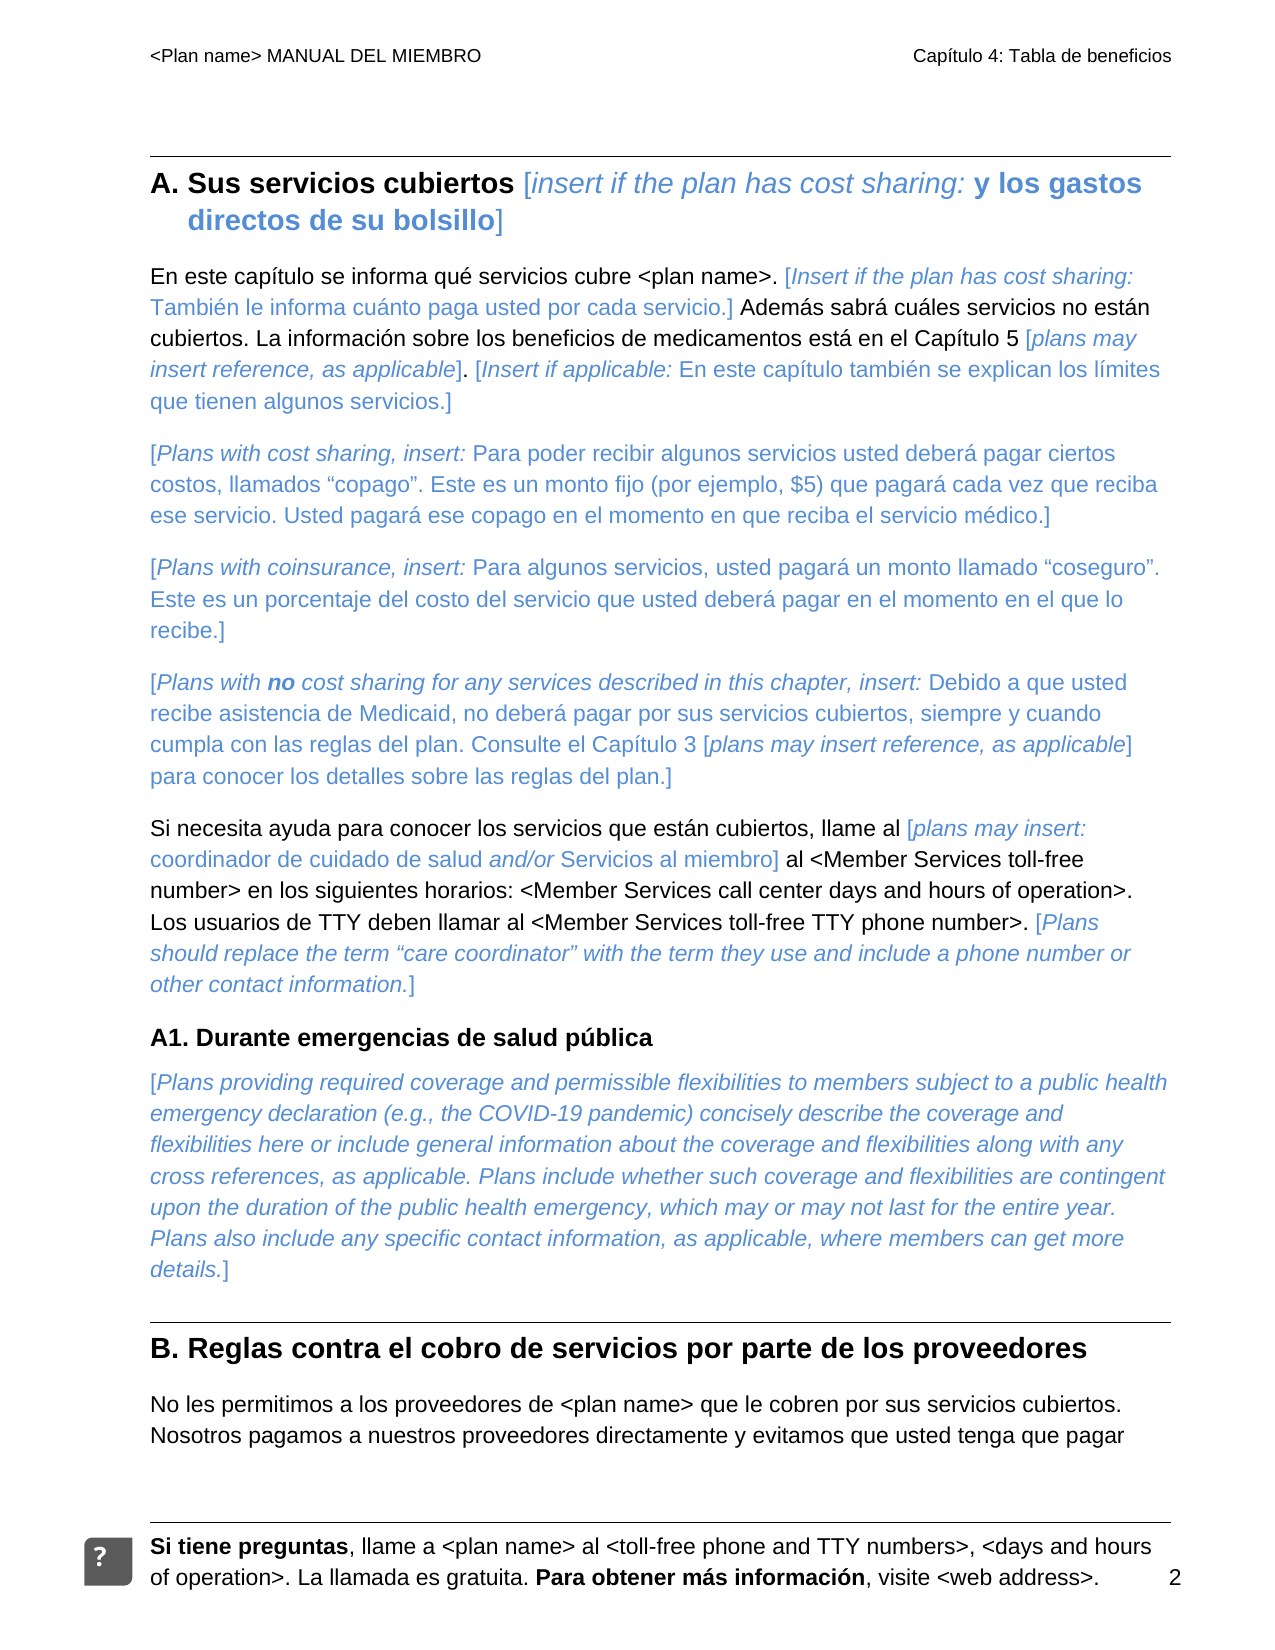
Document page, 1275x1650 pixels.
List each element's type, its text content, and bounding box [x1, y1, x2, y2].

text [Plans with cost sharing, insert: Para poder recibir algunos servicios usted deberá pagar ciertos costos, llamados “copago”. Este es un monto fijo (por ejemplo, $5) que pagará cada vez que reciba ese servicio. Usted pagará ese copago en el momento en que reciba el servicio médico.] [150, 436, 1171, 530]
text [Plans with coinsurance, insert: Para algunos servicios, usted pagará un monto llamado “coseguro”. Este es un porcentaje del costo del servicio que usted deberá pagar en el momento en el que lo recibe.] [150, 551, 1171, 644]
text [Plans providing required coverage and permissible flexibilities to members subject to a public health emergency declaration (e.g., the COVID-19 pandemic) concisely describe the coverage and flexibilities here or include general information about the coverage and flexibilities along with any cross references, as applicable. Plans include whether such coverage and flexibilities are contingent upon the duration of the public health emergency, which may or may not last for the entire year. Plans also include any specific contact information, as applicable, where members can get more details.] [150, 1065, 1171, 1284]
text En este capítulo se informa qué servicios cubre <plan name>. [Insert if the plan has cost sharing: También le informa cuánto paga usted por cada servicio.] Además sabrá cuáles servicios no están cubiertos. La información sobre los beneficios de medicamentos está en el Capítulo 5 [plans may insert reference, as applicable]. [Insert if applicable: En este capítulo también se explican los límites que tienen algunos servicios.] [150, 259, 1171, 415]
subtitle Reglas contra el cobro de servicios por parte de los proveedores [150, 1323, 1171, 1366]
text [150, 1387, 1171, 1450]
subtitle Sus servicios cubiertos [insert if the plan has cost sharing: y los gastos directos de su bolsillo] [150, 157, 1171, 238]
text [Plans with no cost sharing for any services described in this chapter, insert: Debido a que usted recibe asistencia de Medicaid, no deberá pagar por sus servicios cubiertos, siempre y cuando cumpla con las reglas del plan. Consulte el Capítulo 3 [plans may insert reference, as applicable] para conocer los detalles sobre las reglas del plan.] [150, 665, 1171, 790]
subtitle A1. Durante emergencias de salud pública [150, 1019, 1096, 1053]
text Si necesita ayuda para conocer los servicios que están cubiertos, llame al [plans may insert: coordinador de cuidado de salud and/or Servicios al miembro] al <Member Services toll-free number> en los siguientes horarios: <Member Services call center days and hours of operation>. Los usuarios de TTY deben llamar al <Member Services toll-free TTY phone number>. [Plans should replace the term “care coordinator” with the term they use and include a phone number or other contact information.] [150, 811, 1171, 999]
